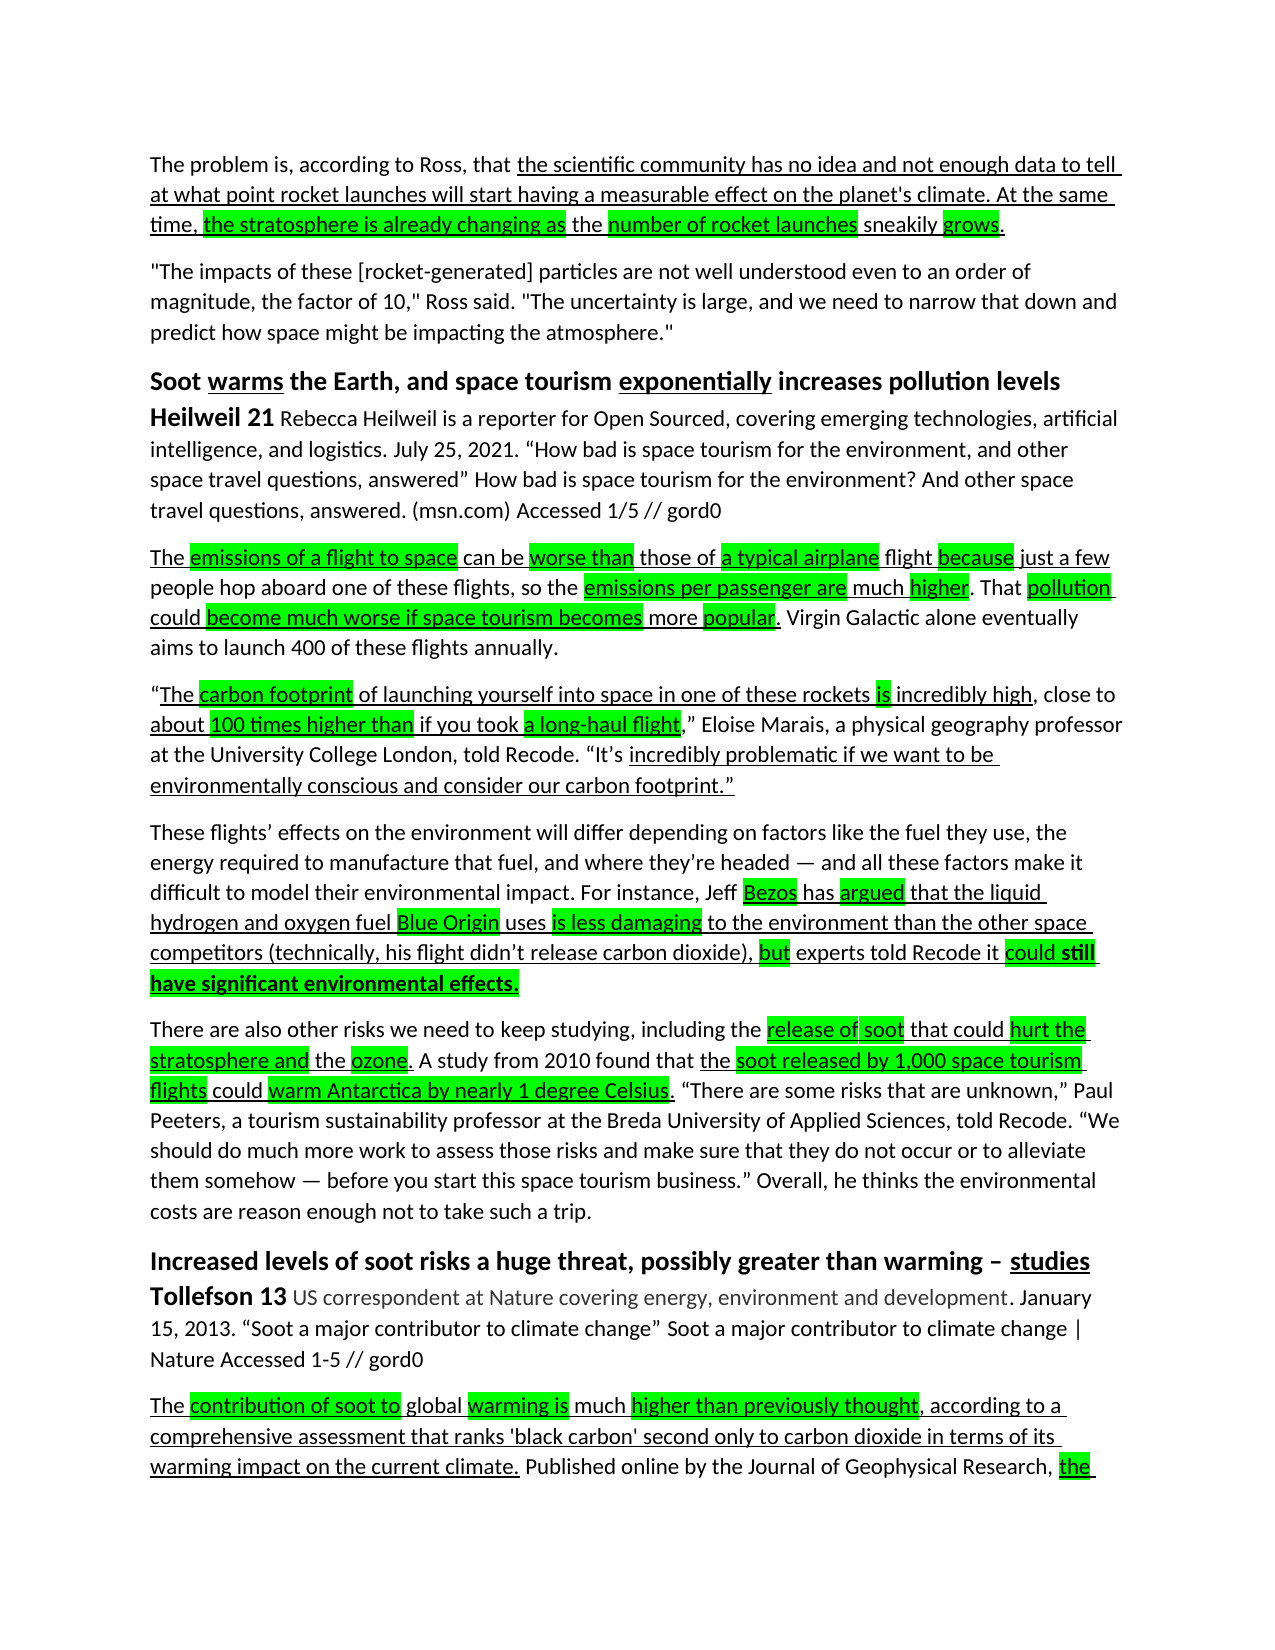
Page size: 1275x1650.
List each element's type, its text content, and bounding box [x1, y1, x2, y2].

text "The impacts of these [rocket-generated] particles are not well understood even to an order of magnitude, the factor of 10," Ross said. "The uncertainty is large, and we need to narrow that down and predict how space might be impacting the atmosphere." [150, 257, 1125, 346]
text These flights’ effects on the environment will differ depending on factors like the fuel they use, the energy required to manufacture that fuel, and where they’re headed — and all these factors make it difficult to model their environmental impact. For instance, Jeff Bezos has argued that the liquid hydrogen and oxygen fuel Blue Origin uses is less damaging to the environment than the other space competitors (technically, his flight didn’t release carbon dioxide), but experts told Recode it could still have significant environmental effects. [150, 818, 1125, 997]
text “The carbon footprint of launching yourself into space in one of these rockets is incredibly high, close to about 100 times higher than if you took a long-haul flight,” Eloise Marais, a physical geography professor at the University College London, told Recode. “It’s incredibly problematic if we want to be environmentally conscious and consider our carbon footprint.” [150, 680, 1125, 799]
text There are also other risks we need to keep studying, including the release of soot that could hurt the stratosphere and the ozone. A study from 2010 found that the soot released by 1,000 space tourism flights could warm Antarctica by nearly 1 degree Celsius. “There are some risks that are unknown,” Paul Peeters, a tourism sustainability professor at the Breda University of Applied Sciences, told Recode. “We should do much more work to assess those risks and make sure that they do not occur or to alleviate them somehow — before you start this space tourism business.” Overall, he thinks the environmental costs are reason enough not to take such a trip. [150, 1016, 1125, 1225]
text The problem is, according to Ross, that the scientific community has no idea and not enough data to tell at what point rocket launches will start having a measurable effect on the planet's climate. At the same time, the stratosphere is already changing as the number of rocket launches sneakily grows. [150, 150, 1125, 238]
text Tollefson 13 US correspondent at Nature covering energy, environment and development. January 15, 2013. “Soot a major contributor to climate change” Soot a major contributor to climate change | Nature Accessed 1-5 // gord0 [150, 1279, 1125, 1373]
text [150, 1392, 1125, 1480]
text The emissions of a flight to space can be worse than those of a typical airplane flight because just a few people hop aboard one of these flights, so the emissions per passenger are much higher. That pollution could become much worse if space tourism becomes more popular. Virgin Galactic alone eventually aims to launch 400 of these flights annually. [150, 543, 1125, 661]
subtitle Increased levels of soot risks a huge threat, possibly greater than warming – studies [150, 1244, 1125, 1277]
text Heilweil 21 Rebecca Heilweil is a reporter for Open Sourced, covering emerging technologies, artificial intelligence, and logistics. July 25, 2021. “How bad is space tourism for the environment, and other space travel questions, answered” How bad is space tourism for the environment? And other space travel questions, answered. (msn.com) Accessed 1/5 // gord0 [150, 400, 1125, 524]
subtitle Soot warms the Earth, and space tourism exponentially increases pollution levels [150, 364, 1125, 398]
